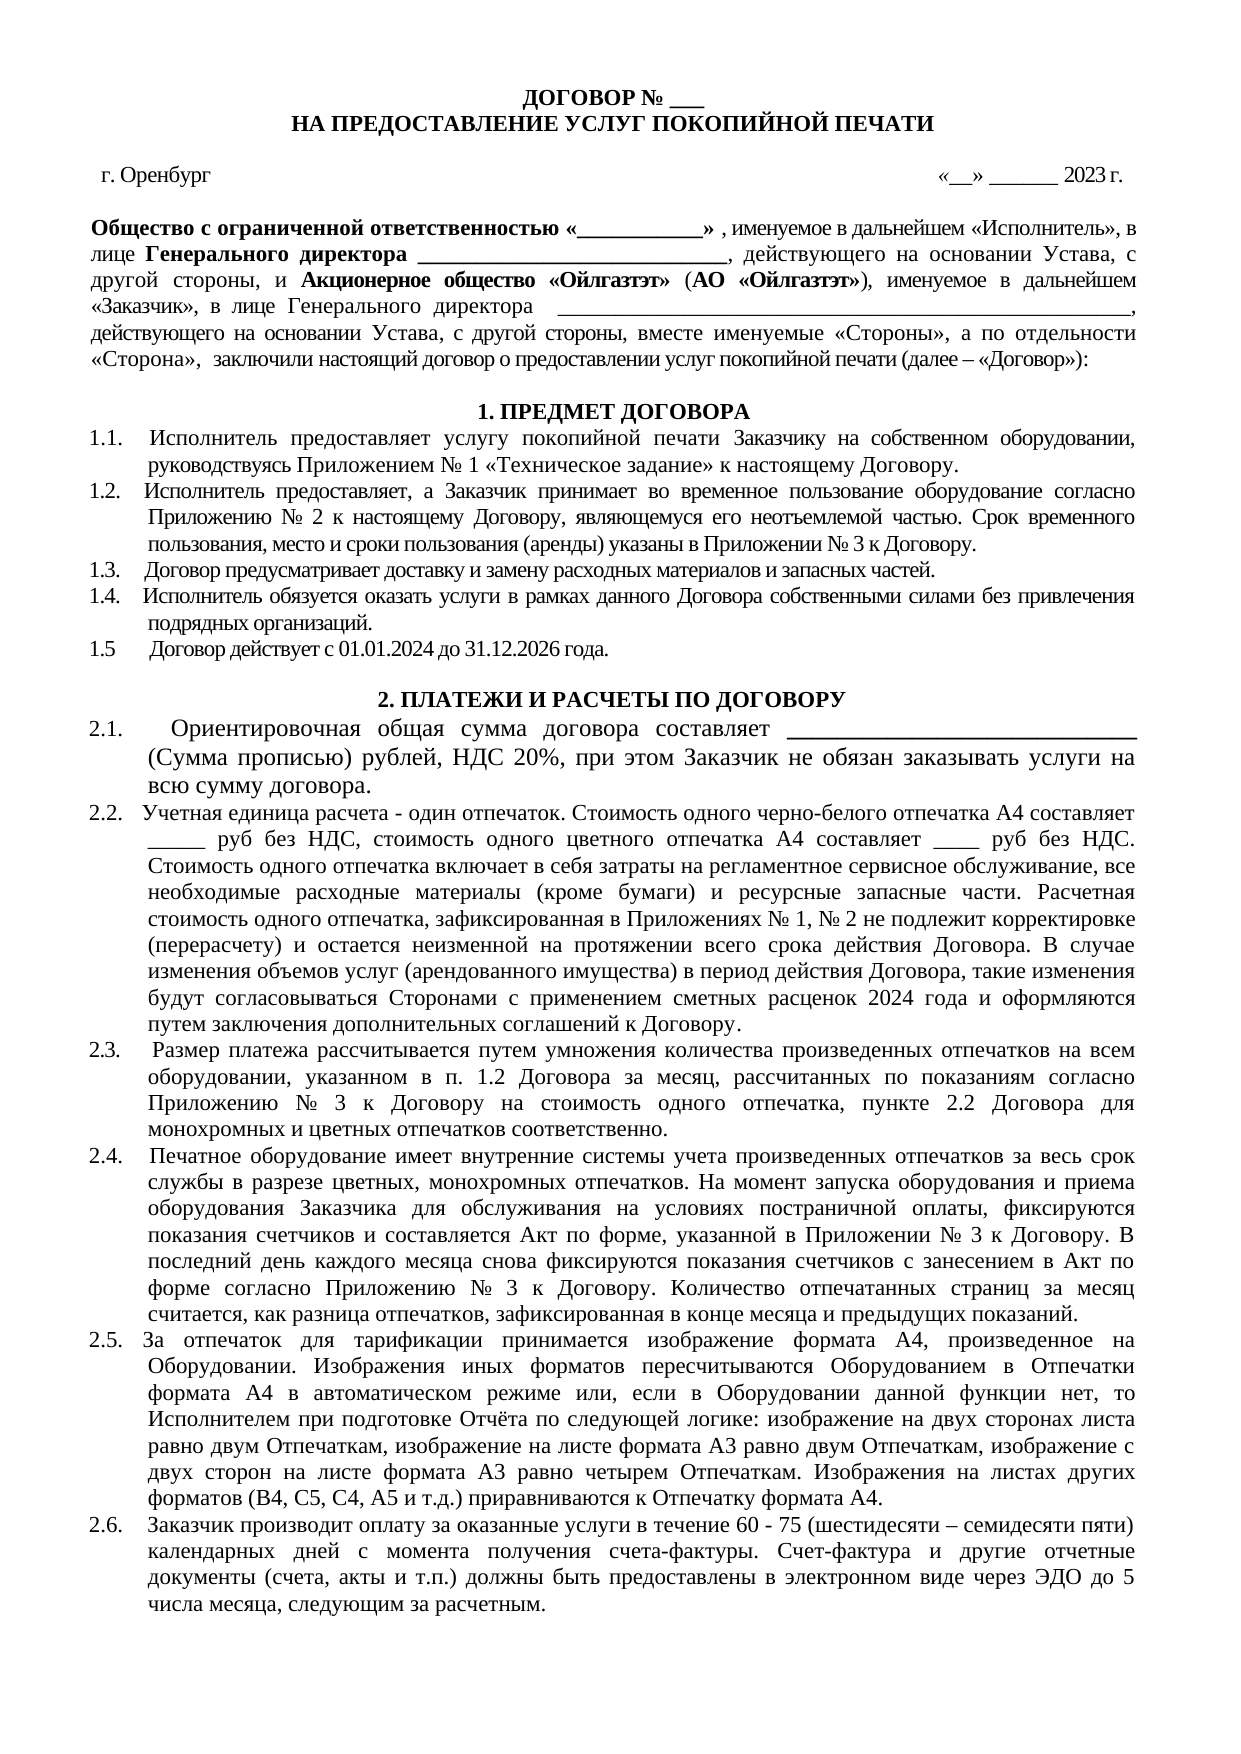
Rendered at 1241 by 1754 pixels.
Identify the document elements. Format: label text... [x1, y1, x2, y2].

text г. Оренбург «__» ______ 2023 г. [89, 161, 1137, 187]
text 1.5 Договор действует с 01.01.2024 до 31.12.2026 года. [89, 635, 1136, 662]
text 1.3. Договор предусматривает доставку и замену расходных материалов и запасных частей. [89, 556, 1136, 582]
text 1.4. Исполнитель обязуется оказать услуги в рамках данного Договора собственными силами без привлечения подрядных организаций. [89, 582, 1136, 635]
text 1. ПРЕДМЕТ ДОГОВОРА [91, 398, 1137, 424]
text ДОГОВОР № ___ [90, 84, 1137, 110]
text 2. ПЛАТЕЖИ И РАСЧЕТЫ ПО ДОГОВОРУ [89, 687, 1135, 713]
text 2.6. Заказчик производит оплату за оказанные услуги в течение 60 - 75 (шестидесяти – семидесяти пяти) календарных дней с момента получения счета-фактуры. Счет-фактура и другие отчетные документы (счета, акты и т.п.) должны быть предоставлены в электронном виде через ЭДО до 5 числа месяца, следующим за расчетным. [89, 1511, 1137, 1616]
text 2.4. Печатное оборудование имеет внутренние системы учета произведенных отпечатков за весь срок службы в разрезе цветных, монохромных отпечатков. На момент запуска оборудования и приема оборудования Заказчика для обслуживания на условиях постраничной оплаты, фиксируются показания счетчиков и составляется Акт по форме, указанной в Приложении № 3 к Договору. В последний день каждого месяца снова фиксируются показания счетчиков с занесением в Акт по форме согласно Приложению № 3 к Договору. Количество отпечатанных страниц за месяц считается, как разница отпечатков, зафиксированная в конце месяца и предыдущих показаний. [89, 1142, 1137, 1326]
text 2.2. Учетная единица расчета - один отпечаток. Стоимость одного черно-белого отпечатка А4 составляет _____ руб без НДС, стоимость одного цветного отпечатка А4 составляет ____ руб без НДС. Стоимость одного отпечатка включает в себя затраты на регламентное сервисное обслуживание, все необходимые расходные материалы (кроме бумаги) и ресурсные запасные части. Расчетная стоимость одного отпечатка, зафиксированная в Приложениях № 1, № 2 не подлежит корректировке (перерасчету) и остается неизменной на протяжении всего срока действия Договора. В случае изменения объемов услуг (арендованного имущества) в период действия Договора, такие изменения будут согласовываться Сторонами с применением сметных расценок 2024 года и оформляются путем заключения дополнительных соглашений к Договору. [89, 799, 1137, 1036]
text 2.3. Размер платежа рассчитывается путем умножения количества произведенных отпечатков на всем оборудовании, указанном в п. 1.2 Договора за месяц, рассчитанных по показаниям согласно Приложению № 3 к Договору на стоимость одного отпечатка, пункте 2.2 Договора для монохромных и цветных отпечатков соответственно. [89, 1036, 1137, 1142]
text 1.2. Исполнитель предоставляет, а Заказчик принимает во временное пользование оборудование согласно Приложению № 2 к настоящему Договору, являющемуся его неотъемлемой частью. Срок временного пользования, место и сроки пользования (аренды) указаны в Приложении № 3 к Договору. [89, 477, 1136, 556]
text НА ПРЕДОСТАВЛЕНИЕ УСЛУГ ПОКОПИЙНОЙ ПЕЧАТИ [89, 110, 1137, 137]
text 2.1. Ориентировочная общая сумма договора составляет ____________________________ (Сумма прописью) рублей, НДС 20%, при этом Заказчик не обязан заказывать услуги на всю сумму договора. [89, 713, 1137, 799]
text 1.1. Исполнитель предоставляет услугу покопийной печати Заказчику на собственном оборудовании, руководствуясь Приложением № 1 «Техническое задание» к настоящему Договору. [89, 424, 1136, 477]
text Общество с ограниченной ответственностью «___________» , именуемое в дальнейшем «Исполнитель», в лице Генерального директора ___________________________, действующего на основании Устава, с другой стороны, и Акционерное общество «Ойлгазтэт» (АО «Ойлгазтэт»), именуемое в дальнейшем «Заказчик», в лице Генерального директора __________________________________________________, действующего на основании Устава, с другой стороны, вместе именуемые «Стороны», а по отдельности «Сторона», заключили настоящий договор о предоставлении услуг покопийной печати (далее – «Договор»): [91, 213, 1137, 372]
text 2.5. За отпечаток для тарификации принимается изображение формата А4, произведенное на Оборудовании. Изображения иных форматов пересчитываются Оборудованием в Отпечатки формата А4 в автоматическом режиме или, если в Оборудовании данной функции нет, то Исполнителем при подготовке Отчёта по следующей логике: изображение на двух сторонах листа равно двум Отпечаткам, изображение на листе формата А3 равно двум Отпечаткам, изображение с двух сторон на листе формата А3 равно четырем Отпечаткам. Изображения на листах других форматов (B4, C5, C4, A5 и т.д.) приравниваются к Отпечатку формата А4. [89, 1326, 1137, 1511]
